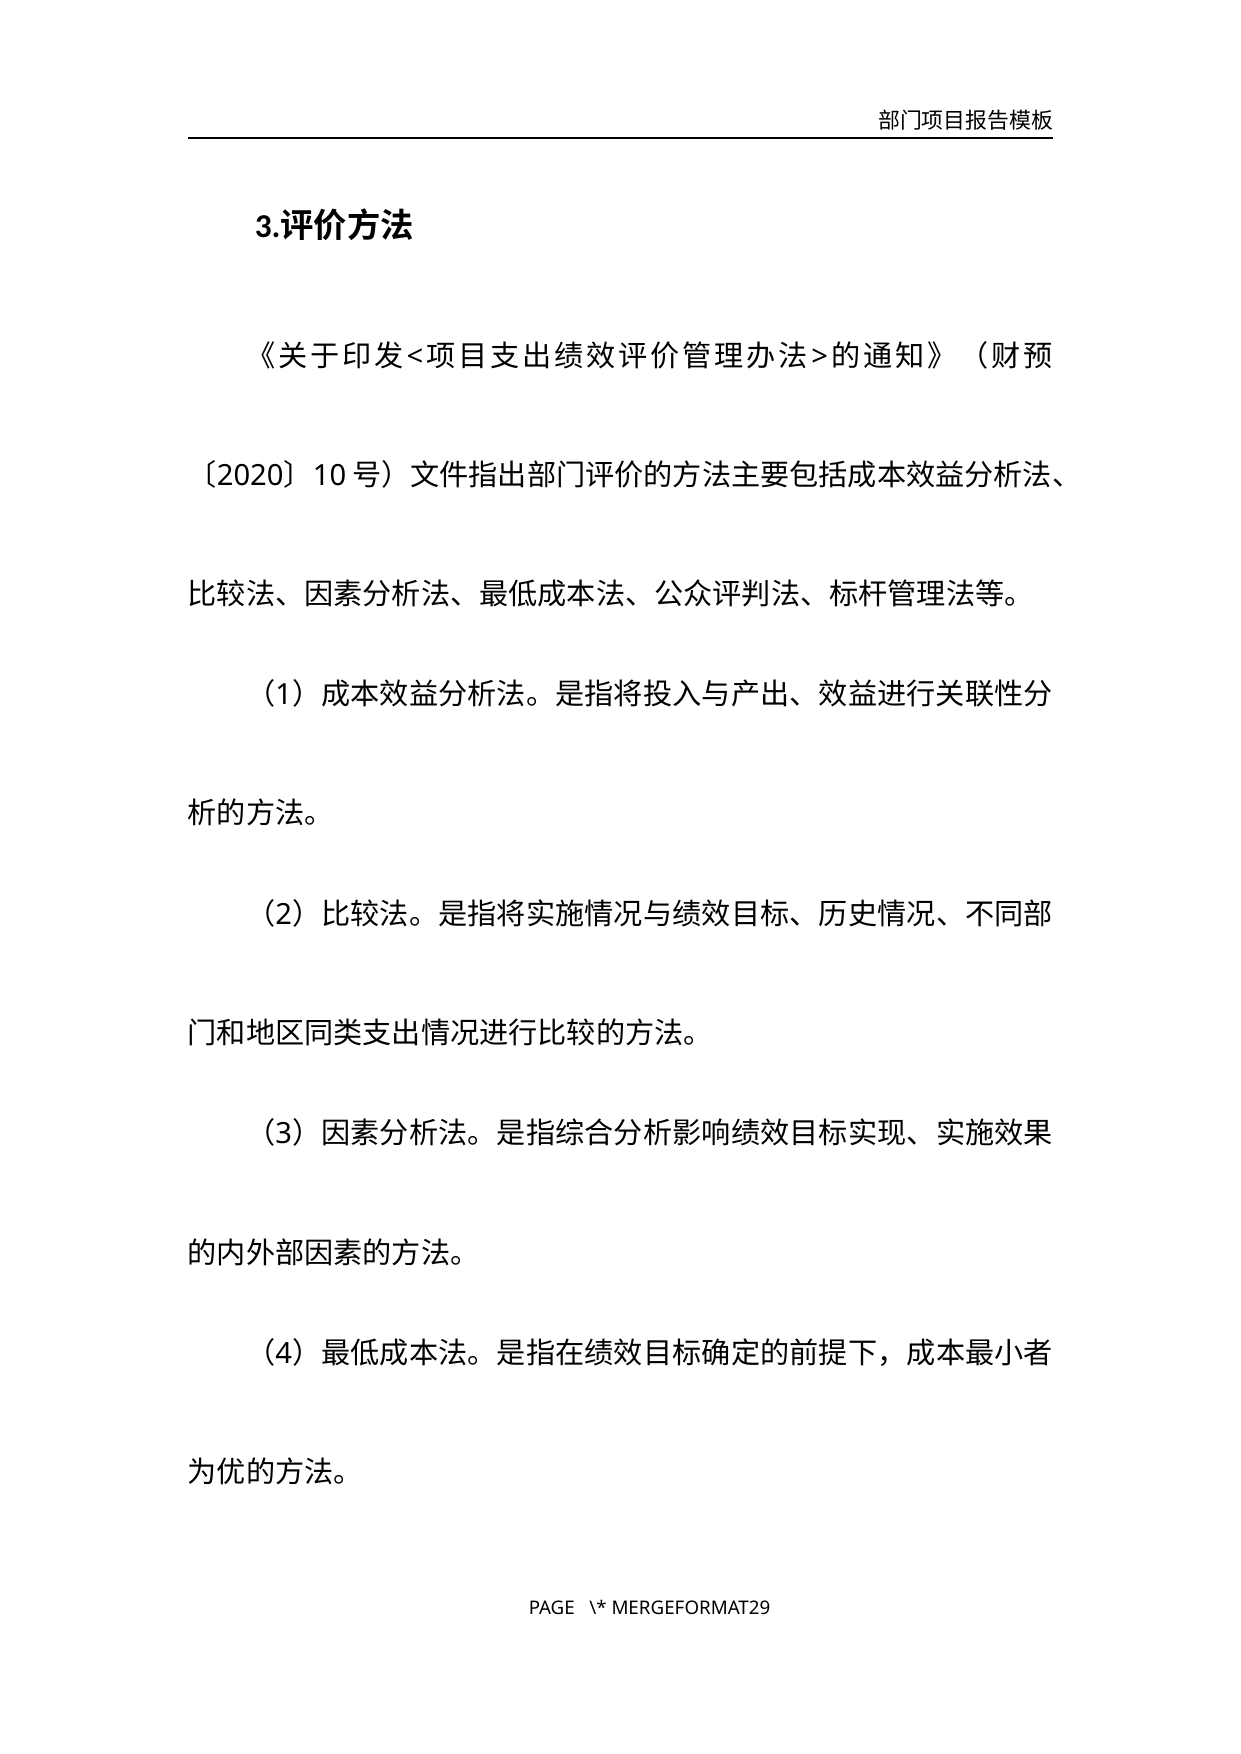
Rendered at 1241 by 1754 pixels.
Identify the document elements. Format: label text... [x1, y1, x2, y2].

text 《关于印发<项目支出绩效评价管理办法>的通知》（财预〔2020〕10号）文件指出部门评价的方法主要包括成本效益分析法、比较法、因素分析法、最低成本法、公众评判法、标杆管理法等。 [187, 314, 1053, 631]
text （1）成本效益分析法。是指将投入与产出、效益进行关联性分析的方法。 [187, 652, 1053, 851]
text （2）比较法。是指将实施情况与绩效目标、历史情况、不同部门和地区同类支出情况进行比较的方法。 [187, 872, 1053, 1070]
text （3）因素分析法。是指综合分析影响绩效目标实现、实施效果的内外部因素的方法。 [187, 1092, 1053, 1290]
text （4）最低成本法。是指在绩效目标确定的前提下，成本最小者为优的方法。 [187, 1311, 1053, 1509]
subtitle 3.评价方法 [187, 183, 1053, 263]
